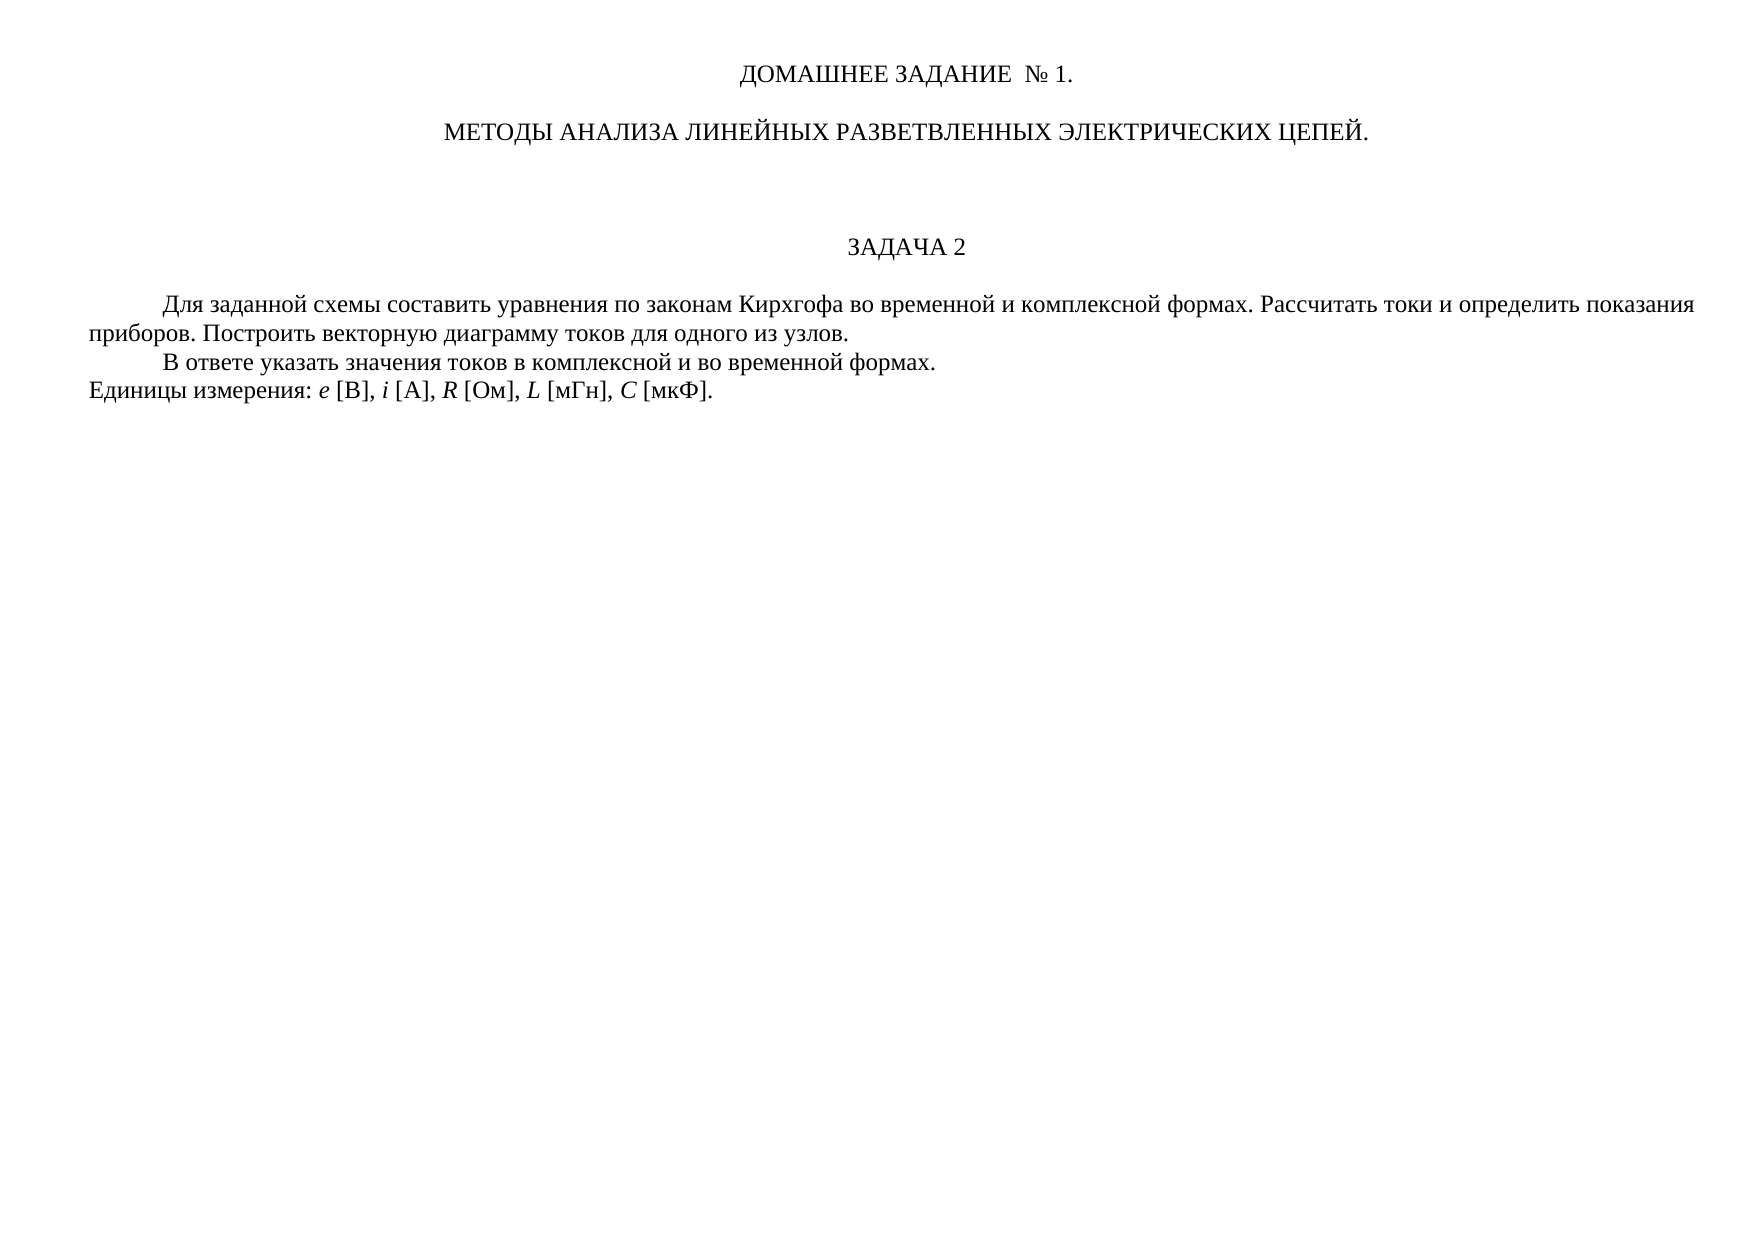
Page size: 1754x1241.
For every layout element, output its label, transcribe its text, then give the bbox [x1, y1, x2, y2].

text В ответе указать значения токов в комплексной и во временной формах. [89, 347, 1724, 375]
text ДОМАШНЕЕ ЗАДАНИЕ № 1. [89, 59, 1724, 88]
text Для заданной схемы составить уравнения по законам Кирхгофа во временной и комплексной формах. Рассчитать токи и определить показания приборов. Построить векторную диаграмму токов для одного из узлов. [89, 289, 1724, 347]
text Единицы измерения: e [В], i [А], R [Ом], L [мГн], C [мкФ]. [89, 375, 1724, 404]
text Методы анализа линейных разветвленных электрических цепей. [89, 117, 1724, 145]
text ЗАДАЧА 2 [89, 232, 1724, 260]
